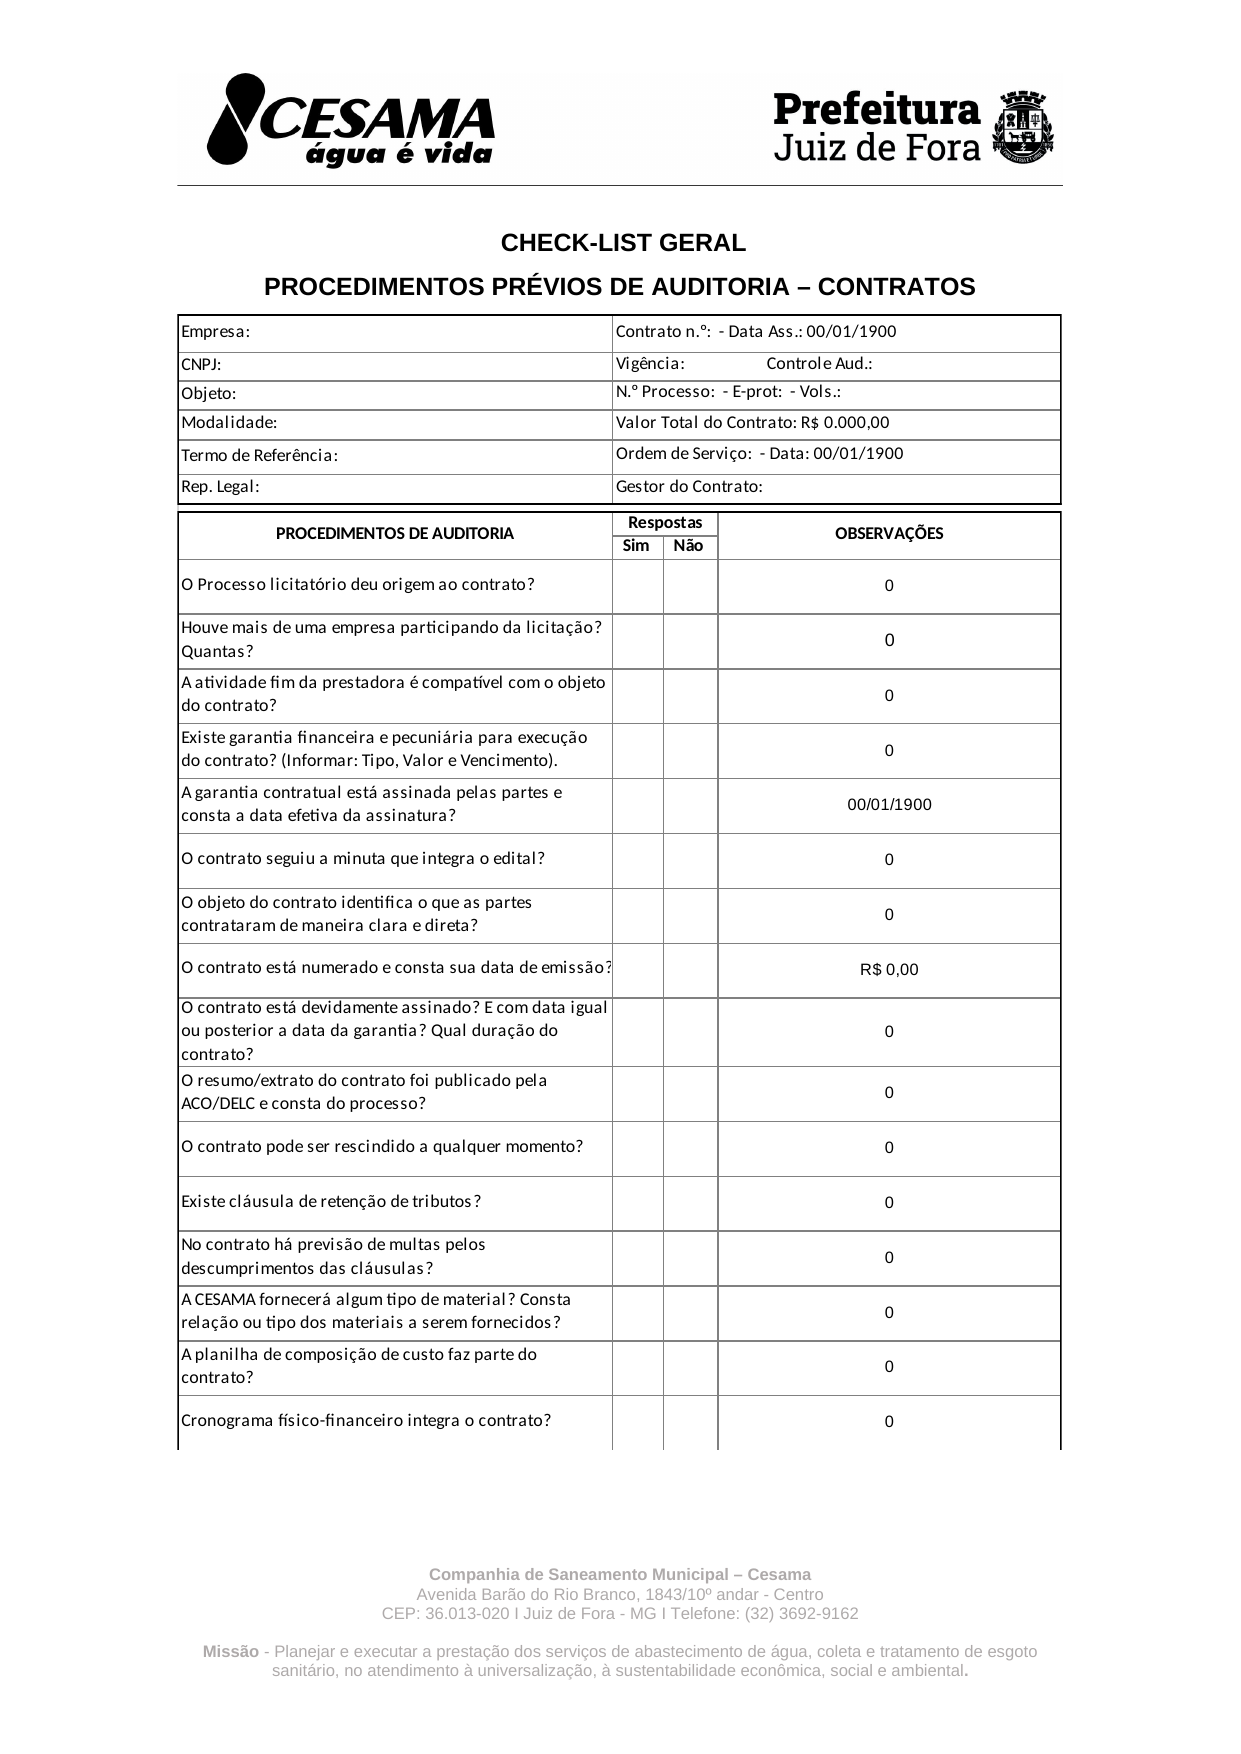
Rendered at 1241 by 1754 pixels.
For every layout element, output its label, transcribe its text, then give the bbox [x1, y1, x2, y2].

text PROCEDIMENTOS PRÉVIOS DE AUDITORIA – CONTRATOS [177, 271, 1063, 300]
text CHECK-LIST GERAL [177, 228, 1063, 257]
picture [177, 73, 1063, 186]
